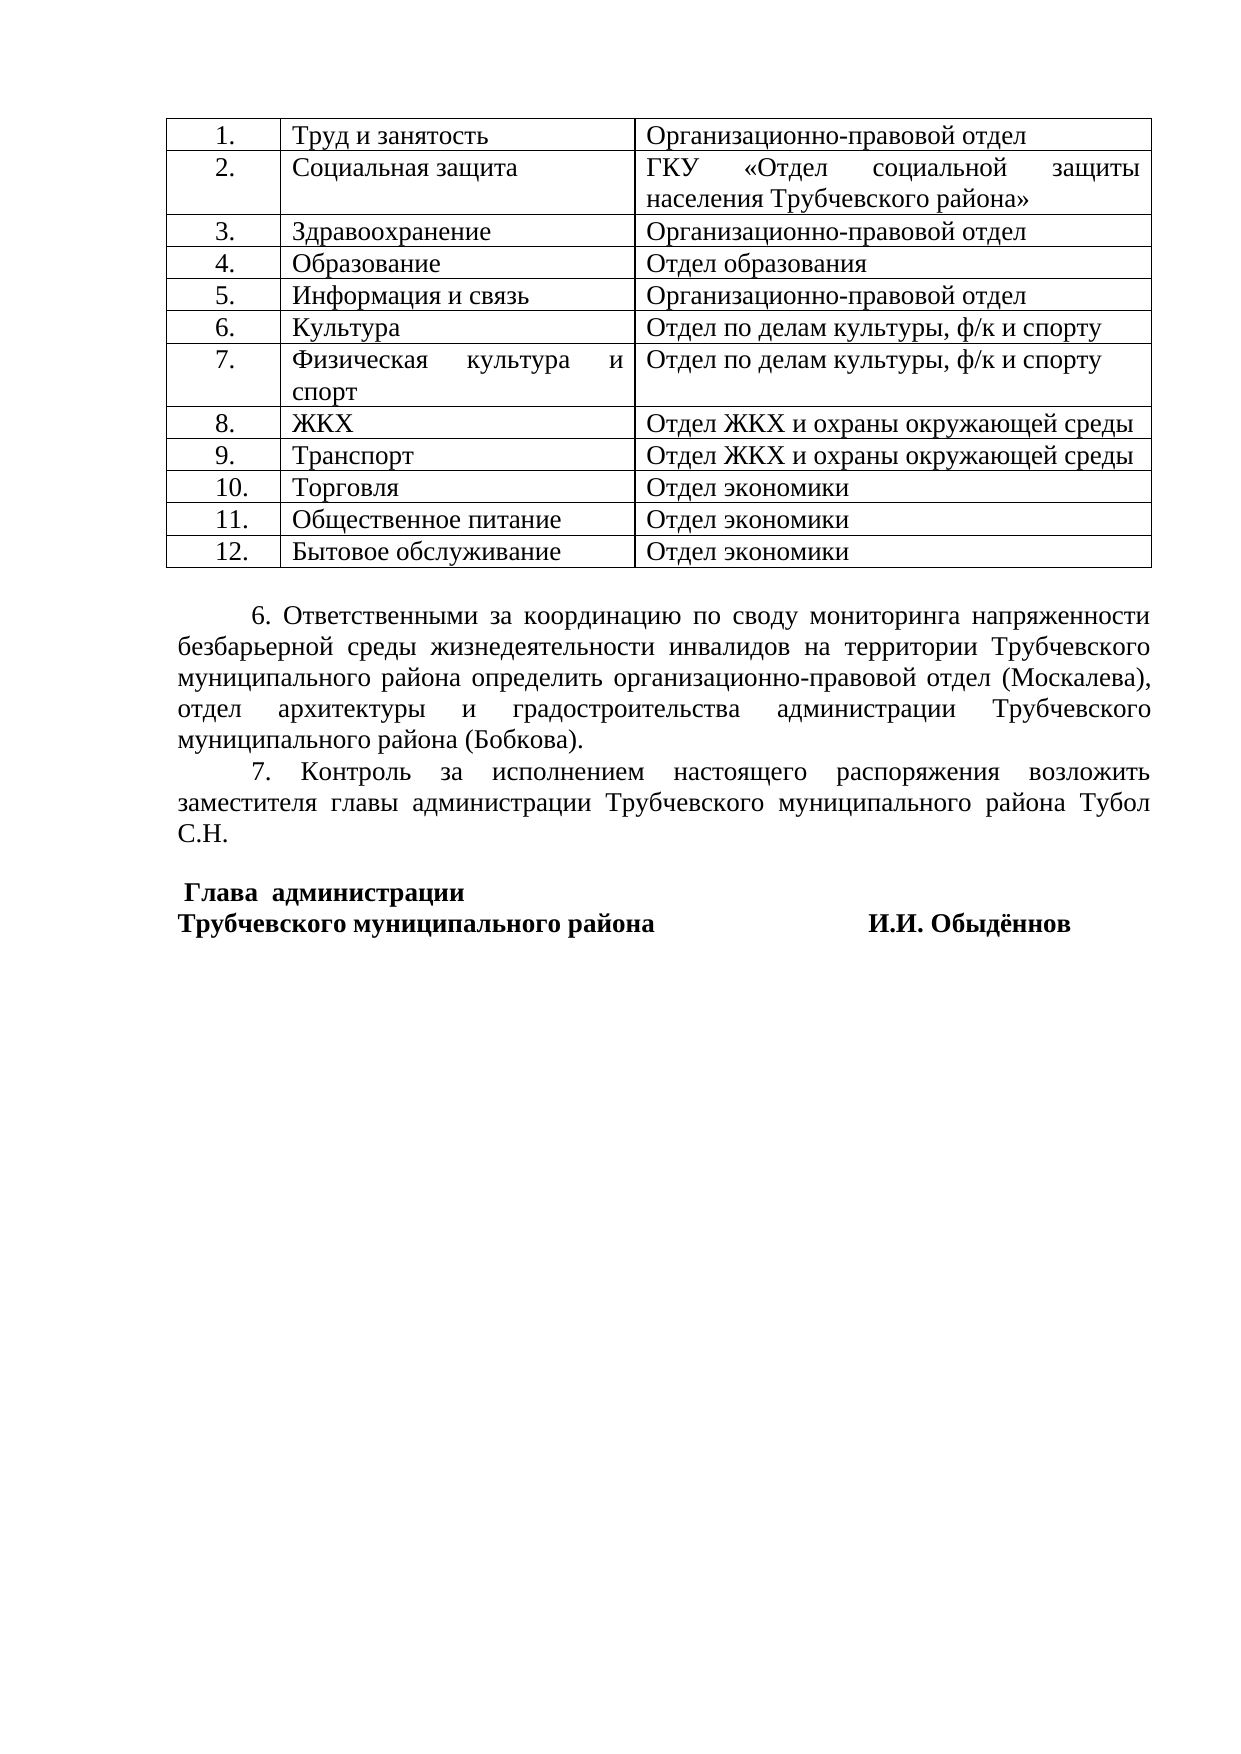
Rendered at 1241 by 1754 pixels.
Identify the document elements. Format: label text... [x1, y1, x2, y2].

table_cell Общественное питание [281, 503, 634, 534]
table_cell Отдел экономики [636, 471, 1151, 502]
table_cell Торговля [281, 471, 634, 502]
table_cell Культура [281, 311, 634, 342]
table_cell [167, 407, 280, 438]
table_cell ЖКХ [281, 407, 634, 438]
text Глава администрации [177, 876, 1152, 907]
table_cell Труд и занятость [281, 119, 634, 150]
table_cell Здравоохранение [281, 215, 634, 246]
table_cell Отдел ЖКХ и охраны окружающей среды [636, 407, 1151, 438]
table_cell Организационно-правовой отдел [636, 215, 1151, 246]
table_cell [167, 215, 280, 246]
table_cell Организационно-правовой отдел [636, 279, 1151, 310]
table_cell Организационно-правовой отдел [636, 119, 1151, 150]
table_cell Отдел по делам культуры, ф/к и спорту [636, 311, 1151, 342]
table_cell [167, 536, 280, 567]
table_cell [167, 471, 280, 502]
table_cell Транспорт [281, 439, 634, 470]
table_cell Информация и связь [281, 279, 634, 310]
table_cell [167, 503, 280, 534]
table_cell Отдел образования [636, 247, 1151, 278]
text Трубчевского муниципального района И.И. Обыдённов [177, 907, 1152, 938]
table_cell [167, 247, 280, 278]
table_cell Социальная защита [281, 151, 634, 214]
table_cell ГКУ «Отдел социальной защиты населения Трубчевского района» [636, 151, 1151, 214]
table_cell Образование [281, 247, 634, 278]
table_cell Отдел экономики [636, 503, 1151, 534]
table_cell Бытовое обслуживание [281, 536, 634, 567]
table_cell Отдел экономики [636, 536, 1151, 567]
table_cell Отдел по делам культуры, ф/к и спорту [636, 344, 1151, 406]
table_cell [167, 311, 280, 342]
table_cell Физическая культура и спорт [281, 344, 634, 406]
table_cell [167, 119, 280, 150]
table_cell [167, 279, 280, 310]
table_cell [167, 151, 280, 214]
table_cell [167, 344, 280, 406]
table_cell Отдел ЖКХ и охраны окружающей среды [636, 439, 1151, 470]
table_cell [167, 439, 280, 470]
text 6. Ответственными за координацию по своду мониторинга напряженности безбарьерной среды жизнедеятельности инвалидов на территории Трубчевского муниципального района определить организационно-правовой отдел (Москалева), отдел архитектуры и градостроительства администрации Трубчевского муниципального района (Бобкова). [177, 599, 1152, 754]
text 7. Контроль за исполнением настоящего распоряжения возложить заместителя главы администрации Трубчевского муниципального района Тубол С.Н. [177, 754, 1152, 848]
